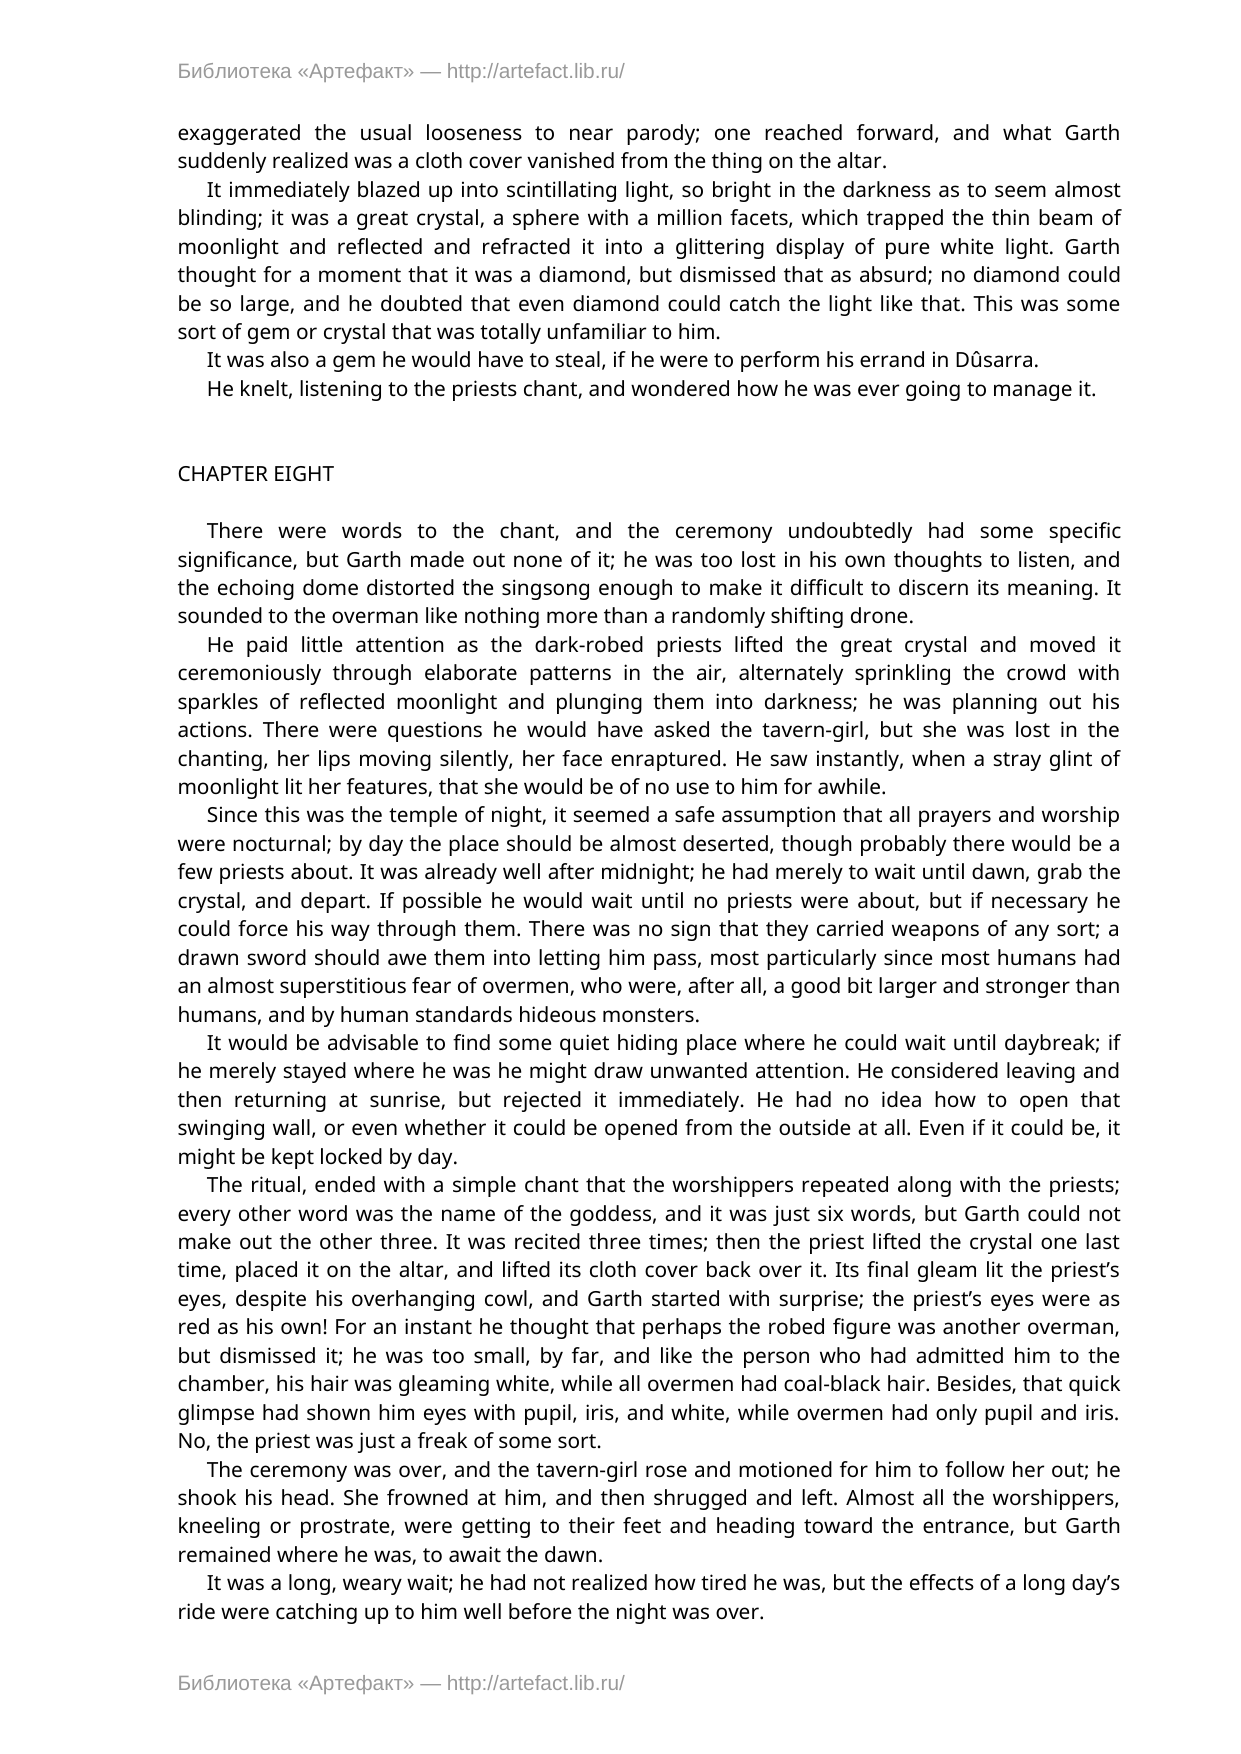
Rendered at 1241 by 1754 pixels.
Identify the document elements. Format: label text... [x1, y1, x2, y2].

text The ritual, ended with a simple chant that the worshippers repeated along with the priests; every other word was the name of the goddess, and it was just six words, but Garth could not make out the other three. It was recited three times; then the priest lifted the crystal one last time, placed it on the altar, and lifted its cloth cover back over it. Its final gleam lit the priest’s eyes, despite his overhanging cowl, and Garth started with surprise; the priest’s eyes were as red as his own! For an instant he thought that perhaps the robed figure was another overman, but dismissed it; he was too small, by far, and like the person who had admitted him to the chamber, his hair was gleaming white, while all overmen had coal-black hair. Besides, that quick glimpse had shown him eyes with pupil, iris, and white, while overmen had only pupil and iris. No, the priest was just a freak of some sort. [177, 1170, 1122, 1455]
text It immediately blazed up into scintillating light, so bright in the darkness as to seem almost blinding; it was a great crystal, a sphere with a million facets, which trapped the thin beam of moonlight and reflected and refracted it into a glittering display of pure white light. Garth thought for a moment that it was a diamond, but dismissed that as absurd; no diamond could be so large, and he doubted that even diamond could catch the light like that. This was some sort of gem or crystal that was totally unfamiliar to him. [177, 175, 1122, 346]
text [177, 118, 1122, 175]
text He knelt, listening to the priests chant, and wondered how he was ever going to manage it. [177, 374, 1122, 402]
text There were words to the chant, and the ceremony undoubtedly had some specific significance, but Garth made out none of it; he was too lost in his own thoughts to listen, and the echoing dome distorted the singsong enough to make it difficult to discern its meaning. It sounded to the overman like nothing more than a randomly shifting drone. [177, 516, 1122, 630]
text He paid little attention as the dark-robed priests lifted the great crystal and moved it ceremoniously through elaborate patterns in the air, alternately sprinkling the crowd with sparkles of reflected moonlight and plunging them into darkness; he was planning out his actions. There were questions he would have asked the tavern-girl, but she was lost in the chanting, her lips moving silently, her face enraptured. He saw instantly, when a stray glint of moonlight lit her features, that she would be of no use to him for awhile. [177, 630, 1122, 801]
text The ceremony was over, and the tavern-girl rose and motioned for him to follow her out; he shook his head. She frowned at him, and then shrugged and left. Almost all the worshippers, kneeling or prostrate, were getting to their feet and heading toward the entrance, but Garth remained where he was, to await the dawn. [177, 1455, 1122, 1568]
text It was also a gem he would have to steal, if he were to perform his errand in Dûsarra. [177, 346, 1122, 374]
text It was a long, weary wait; he had not realized how tired he was, but the effects of a long day’s ride were catching up to him well before the night was over. [177, 1568, 1122, 1625]
subtitle CHAPTER EIGHT [177, 459, 1122, 488]
text It would be advisable to find some quiet hiding place where he could wait until daybreak; if he merely stayed where he was he might draw unwanted attention. He considered leaving and then returning at sunrise, but rejected it immediately. He had no idea how to open that swinging wall, or even whether it could be opened from the outside at all. Even if it could be, it might be kept locked by day. [177, 1028, 1122, 1170]
text Since this was the temple of night, it seemed a safe assumption that all prayers and worship were nocturnal; by day the place should be almost deserted, though probably there would be a few priests about. It was already well after midnight; he had merely to wait until dawn, grab the crystal, and depart. If possible he would wait until no priests were about, but if necessary he could force his way through them. There was no sign that they carried weapons of any sort; a drawn sword should awe them into letting him pass, most particularly since most humans had an almost superstitious fear of overmen, who were, after all, a good bit larger and stronger than humans, and by human standards hideous monsters. [177, 801, 1122, 1028]
